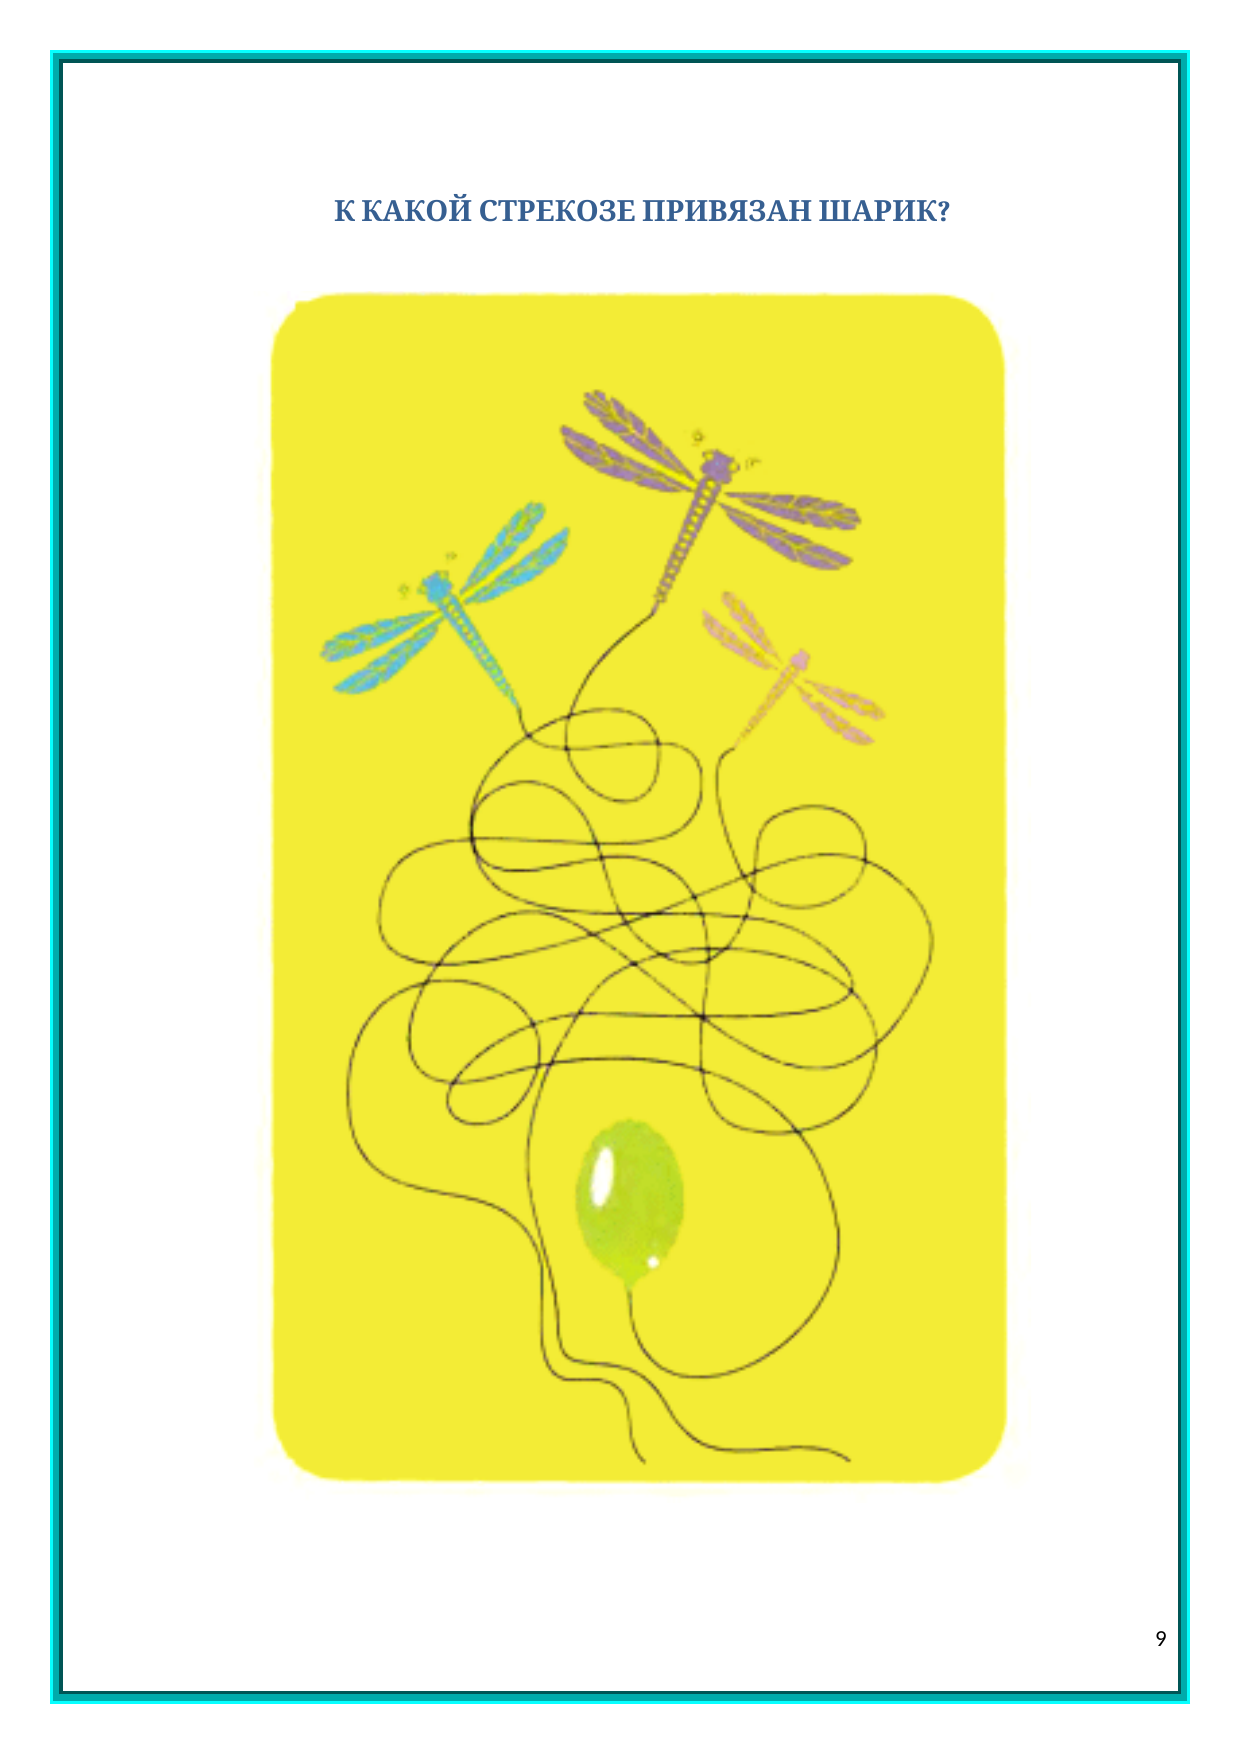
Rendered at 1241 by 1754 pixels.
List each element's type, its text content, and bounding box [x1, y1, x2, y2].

table_cell [118, 234, 1167, 1502]
picture [253, 291, 1032, 1503]
table_header К КАКОЙ СТРЕКОЗЕ ПРИВЯЗАН ШАРИК? [118, 145, 1167, 234]
